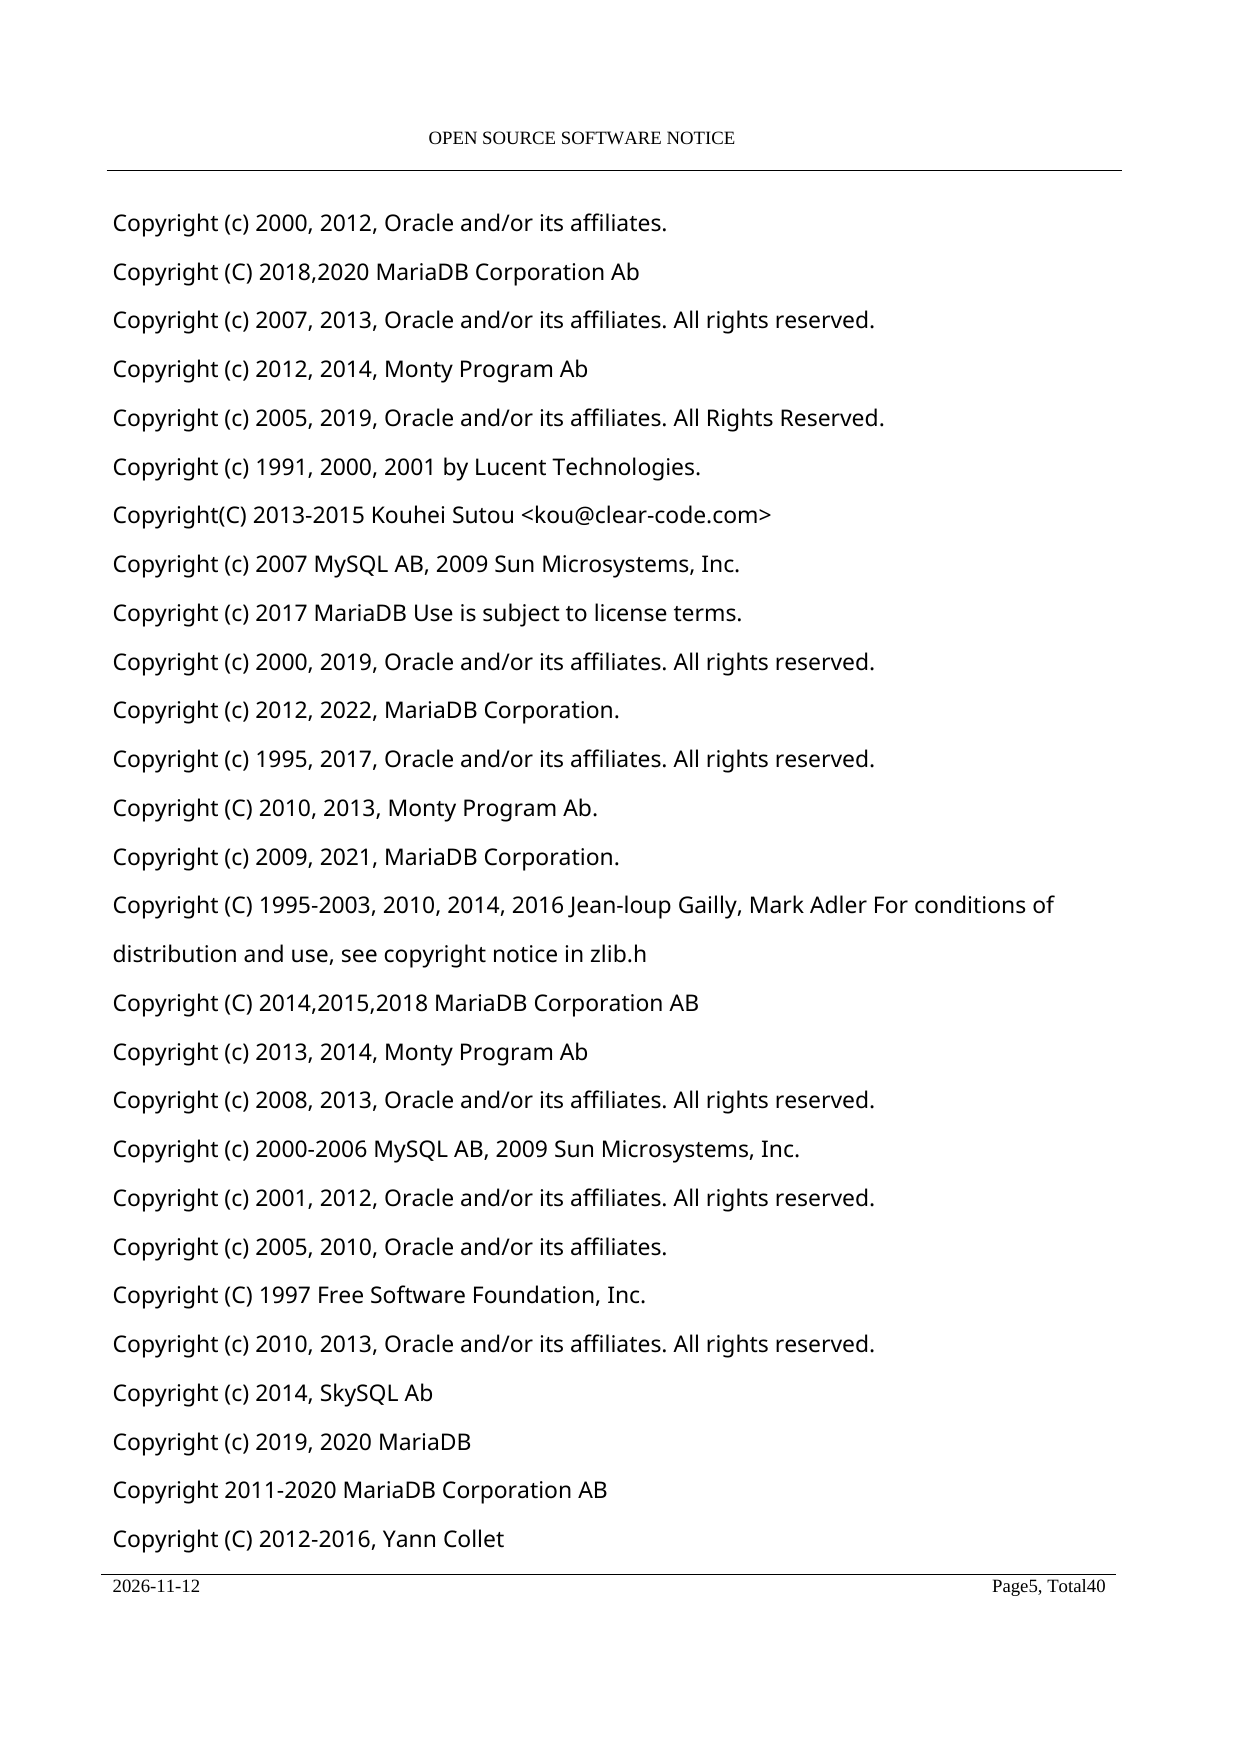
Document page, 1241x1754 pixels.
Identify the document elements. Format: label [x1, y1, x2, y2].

text [112, 206, 1128, 1555]
